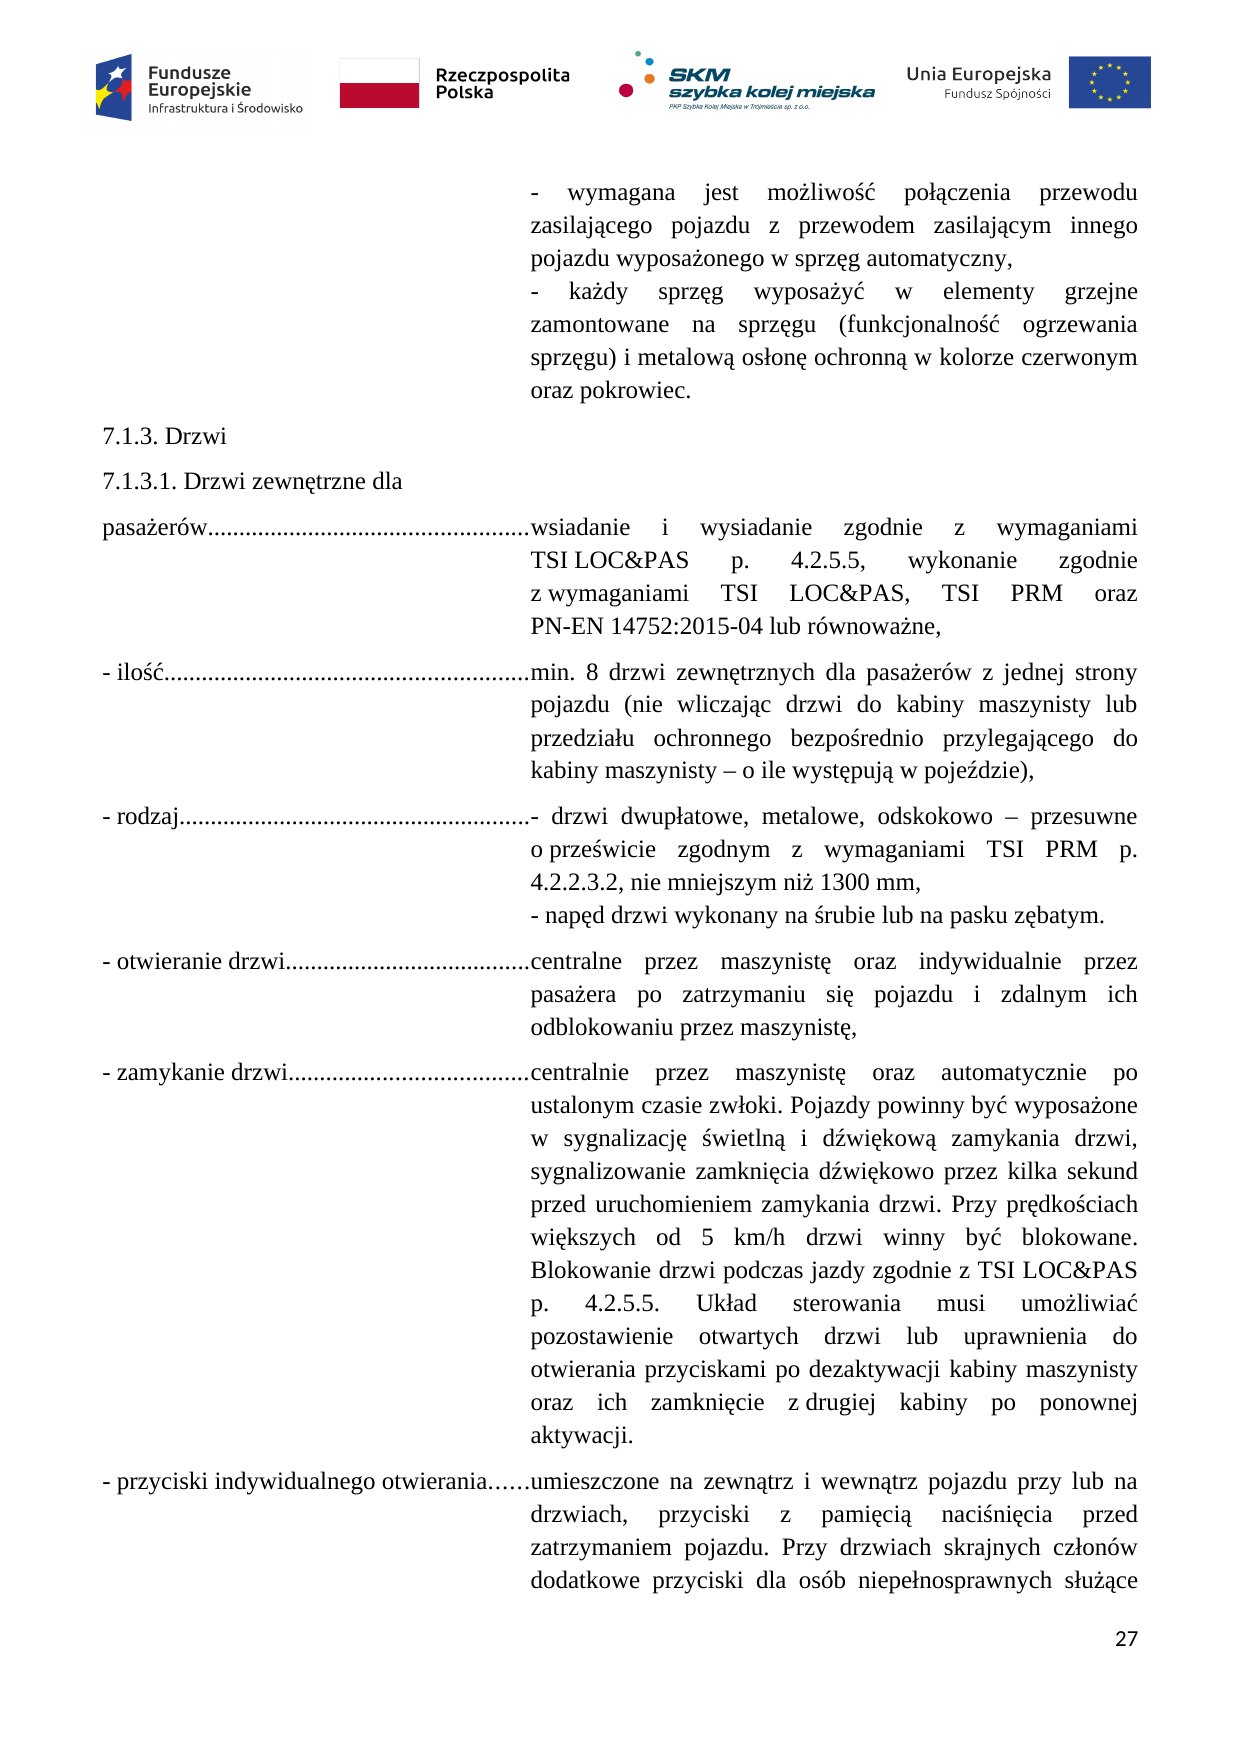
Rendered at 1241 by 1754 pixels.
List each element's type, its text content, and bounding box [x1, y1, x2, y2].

text 7.1.3. Drzwi [102, 421, 1138, 450]
picture [889, 24, 1169, 141]
text pasażerów wsiadanie i wysiadanie zgodnie z wymaganiami TSI LOC&PAS p. 4.2.5.5, wykonanie zgodnie z wymaganiami TSI LOC&PAS, TSI PRM oraz PN-EN 14752:2015-04 lub równoważne, [102, 512, 1138, 640]
picture [619, 51, 875, 110]
text 7.1.3.1. Drzwi zewnętrzne dla [102, 466, 1138, 495]
picture [85, 51, 311, 133]
text - zamykanie drzwi centralnie przez maszynistę oraz automatycznie po ustalonym czasie zwłoki. Pojazdy powinny być wyposażone w sygnalizację świetlną i dźwiękową zamykania drzwi, sygnalizowanie zamknięcia dźwiękowo przez kilka sekund przed uruchomieniem zamykania drzwi. Przy prędkościach większych od 5 km/h drzwi winny być blokowane. Blokowanie drzwi podczas jazdy zgodnie z TSI LOC&PAS p. 4.2.5.5. Układ sterowania musi umożliwiać pozostawienie otwartych drzwi lub uprawnienia do otwierania przyciskami po dezaktywacji kabiny maszynisty oraz ich zamknięcie z drugiej kabiny po ponownej aktywacji. [102, 1057, 1138, 1449]
text - wymagana jest możliwość połączenia przewodu zasilającego pojazdu z przewodem zasilającym innego pojazdu wyposażonego w sprzęg automatyczny, [530, 177, 1138, 272]
text - ilość min. 8 drzwi zewnętrznych dla pasażerów z jednej strony pojazdu (nie wliczając drzwi do kabiny maszynisty lub przedziału ochronnego bezpośrednio przylegającego do kabiny maszynisty – o ile występują w pojeździe), [102, 657, 1138, 784]
text - rodzaj - drzwi dwupłatowe, metalowe, odskokowo – przesuwne o prześwicie zgodnym z wymaganiami TSI PRM p. 4.2.2.3.2, nie mniejszym niż 1300 mm, - napęd drzwi wykonany na śrubie lub na pasku zębatym. [102, 801, 1138, 929]
picture [322, 41, 587, 125]
text - każdy sprzęg wyposażyć w elementy grzejne zamontowane na sprzęgu (funkcjonalność ogrzewania sprzęgu) i metalową osłonę ochronną w kolorze czerwonym oraz pokrowiec. [530, 276, 1138, 404]
text - otwieranie drzwi centralne przez maszynistę oraz indywidualnie przez pasażera po zatrzymaniu się pojazdu i zdalnym ich odblokowaniu przez maszynistę, [102, 946, 1138, 1041]
